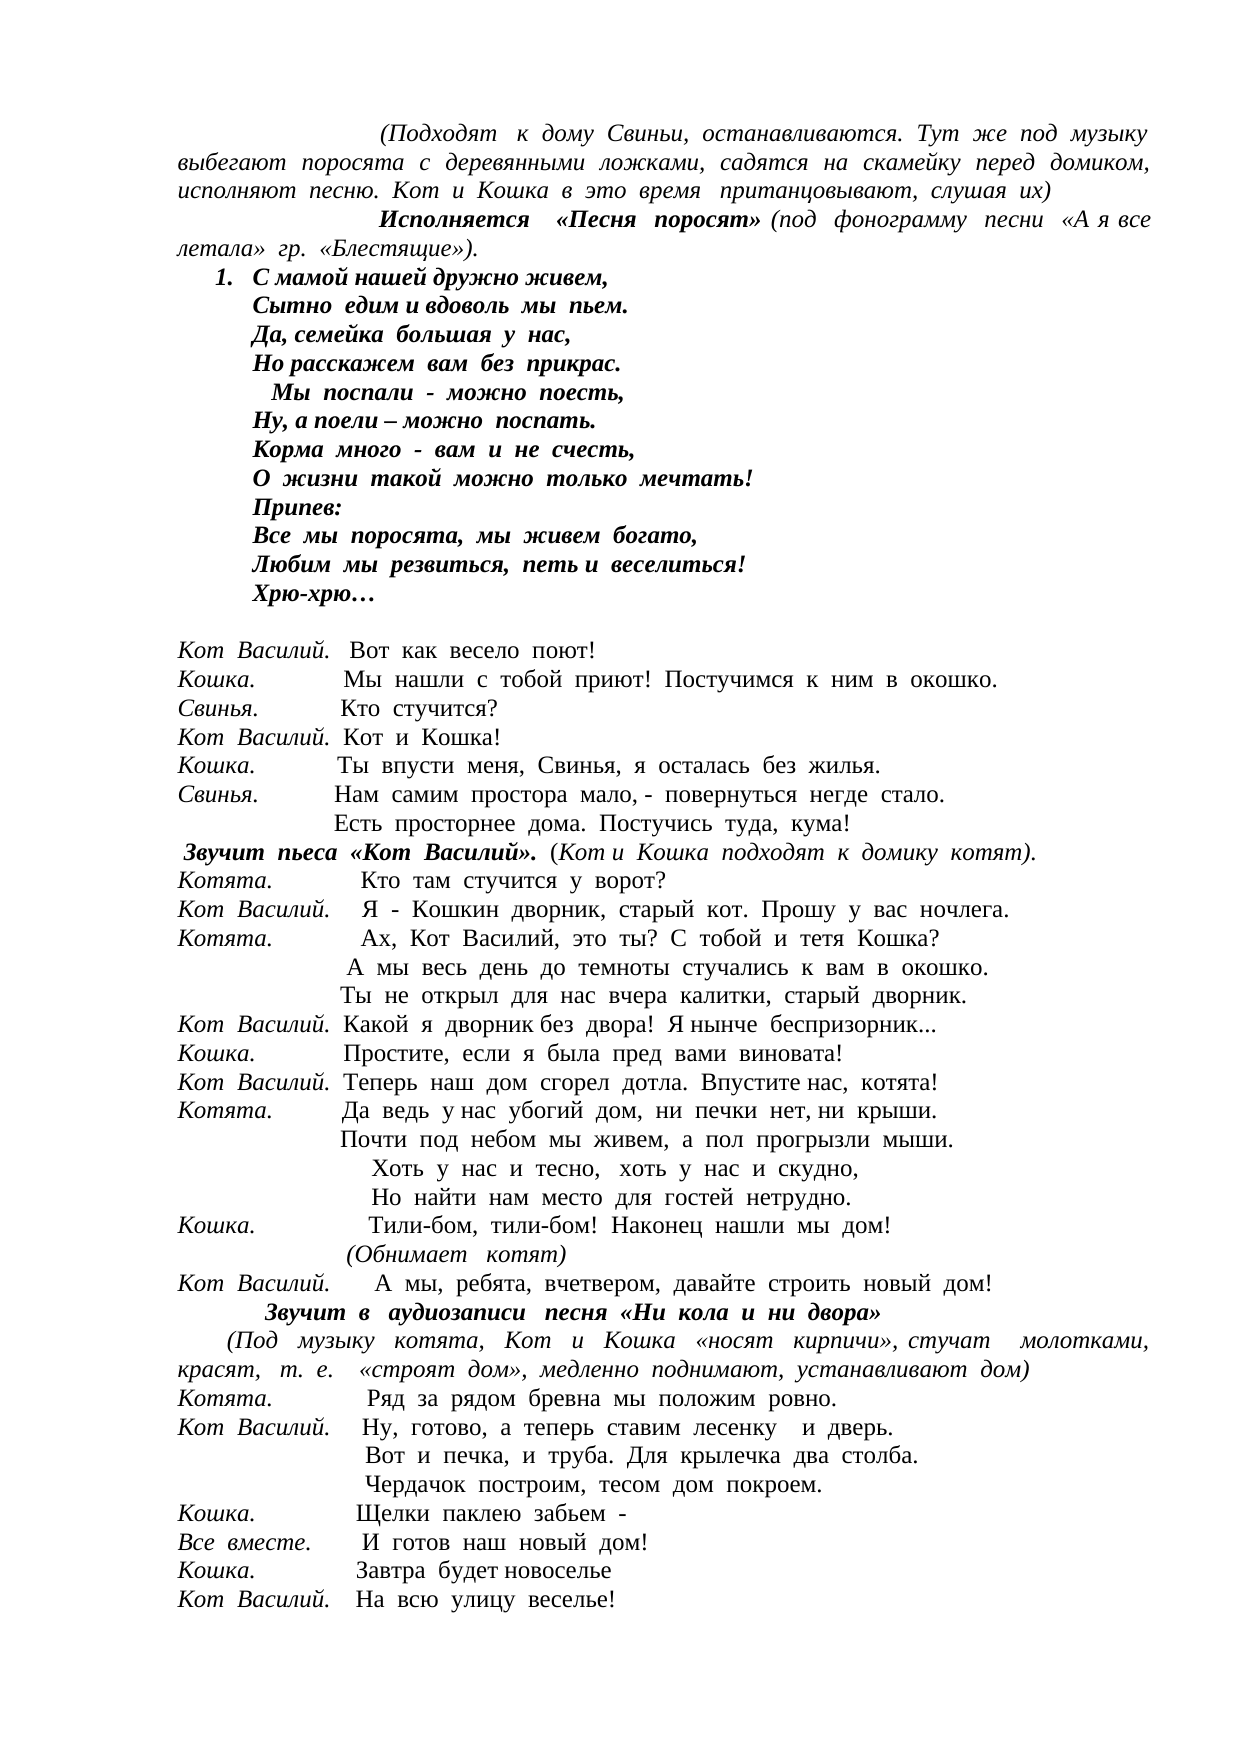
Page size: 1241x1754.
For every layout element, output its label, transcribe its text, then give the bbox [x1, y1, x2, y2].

text Кот Василий. Ну, готово, а теперь ставим лесенку и дверь. [177, 1412, 1152, 1441]
list Мы поспали - можно поесть, [252, 377, 1152, 406]
text Хоть у нас и тесно, хоть у нас и скудно, [177, 1153, 1152, 1182]
list Все мы поросята, мы живем богато, [252, 521, 1152, 549]
list Да, семейка большая у нас, [252, 319, 1152, 348]
text (Подходят к дому Свиньи, останавливаются. Тут же под музыку выбегают поросята с деревянными ложками, садятся на скамейку перед домиком, исполняют песню. Кот и Кошка в это время пританцовывают, слушая их) [177, 118, 1152, 204]
text Кошка. Тили-бом, тили-бом! Наконец нашли мы дом! [177, 1211, 1152, 1239]
text Кошка. Ты впусти меня, Свинья, я осталась без жилья. [177, 751, 1152, 779]
text Кот Василий. Я - Кошкин дворник, старый кот. Прошу у вас ночлега. [177, 894, 1152, 923]
list Любим мы резвиться, петь и веселиться! [252, 549, 1152, 578]
text (Обнимает котят) [177, 1239, 1152, 1268]
text Кот Василий. На всю улицу веселье! [177, 1584, 1152, 1613]
text Вот и печка, и труба. Для крылечка два столба. [177, 1441, 1152, 1469]
text Кошка. Простите, если я была пред вами виновата! [177, 1038, 1152, 1067]
text Кот Василий. А мы, ребята, вчетвером, давайте строить новый дом! [177, 1268, 1152, 1297]
list Ну, а поели – можно поспать. [252, 406, 1152, 434]
list Но расскажем вам без прикрас. [252, 348, 1152, 377]
list Сытно едим и вдоволь мы пьем. [252, 291, 1152, 319]
text Свинья. Кто стучится? [177, 693, 1152, 722]
text Кошка. Завтра будет новоселье [177, 1556, 1152, 1584]
text Котята. Да ведь у нас убогий дом, ни печки нет, ни крыши. [177, 1096, 1152, 1124]
list О жизни такой можно только мечтать! [252, 463, 1152, 492]
list Хрю-хрю… [252, 578, 1152, 607]
text Котята. Ах, Кот Василий, это ты? С тобой и тетя Кошка? [177, 923, 1152, 952]
text Свинья. Нам самим простора мало, - повернуться негде стало. [177, 779, 1152, 808]
text (Под музыку котята, Кот и Кошка «носят кирпичи», стучат молотками, красят, т. е. «строят дом», медленно поднимают, устанавливают дом) [177, 1326, 1152, 1383]
text А мы весь день до темноты стучались к вам в окошко. [177, 952, 1152, 981]
text Кот Василий. Вот как весело поют! [177, 636, 1152, 664]
list Корма много - вам и не счесть, [252, 434, 1152, 463]
text Кот Василий. Какой я дворник без двора! Я нынче беспризорник... [177, 1009, 1152, 1038]
text Ты не открыл для нас вчера калитки, старый дворник. [177, 981, 1152, 1009]
text Котята. Кто там стучится у ворот? [177, 866, 1152, 894]
text Исполняется «Песня поросят» (под фонограмму песни «А я все летала» гр. «Блестящие»). [177, 204, 1152, 262]
text Звучит в аудиозаписи песня «Ни кола и ни двора» [177, 1297, 1152, 1326]
text Но найти нам место для гостей нетрудно. [177, 1182, 1152, 1211]
text Чердачок построим, тесом дом покроем. [177, 1469, 1152, 1498]
text Кот Василий. Теперь наш дом сгорел дотла. Впустите нас, котята! [177, 1067, 1152, 1096]
list С мамой нашей дружно живем, [215, 262, 1152, 291]
text Кот Василий. Кот и Кошка! [177, 722, 1152, 751]
list Припев: [252, 492, 1152, 521]
text Есть просторнее дома. Постучись туда, кума! [177, 808, 1152, 837]
text Все вместе. И готов наш новый дом! [177, 1527, 1152, 1556]
text Звучит пьеса «Кот Василий». (Кот и Кошка подходят к домику котят). [177, 837, 1152, 866]
text Кошка. Щелки паклею забьем - [177, 1498, 1152, 1527]
text Почти под небом мы живем, а пол прогрызли мыши. [177, 1124, 1152, 1153]
text Кошка. Мы нашли с тобой приют! Постучимся к ним в окошко. [177, 664, 1152, 693]
text Котята. Ряд за рядом бревна мы положим ровно. [177, 1383, 1152, 1412]
